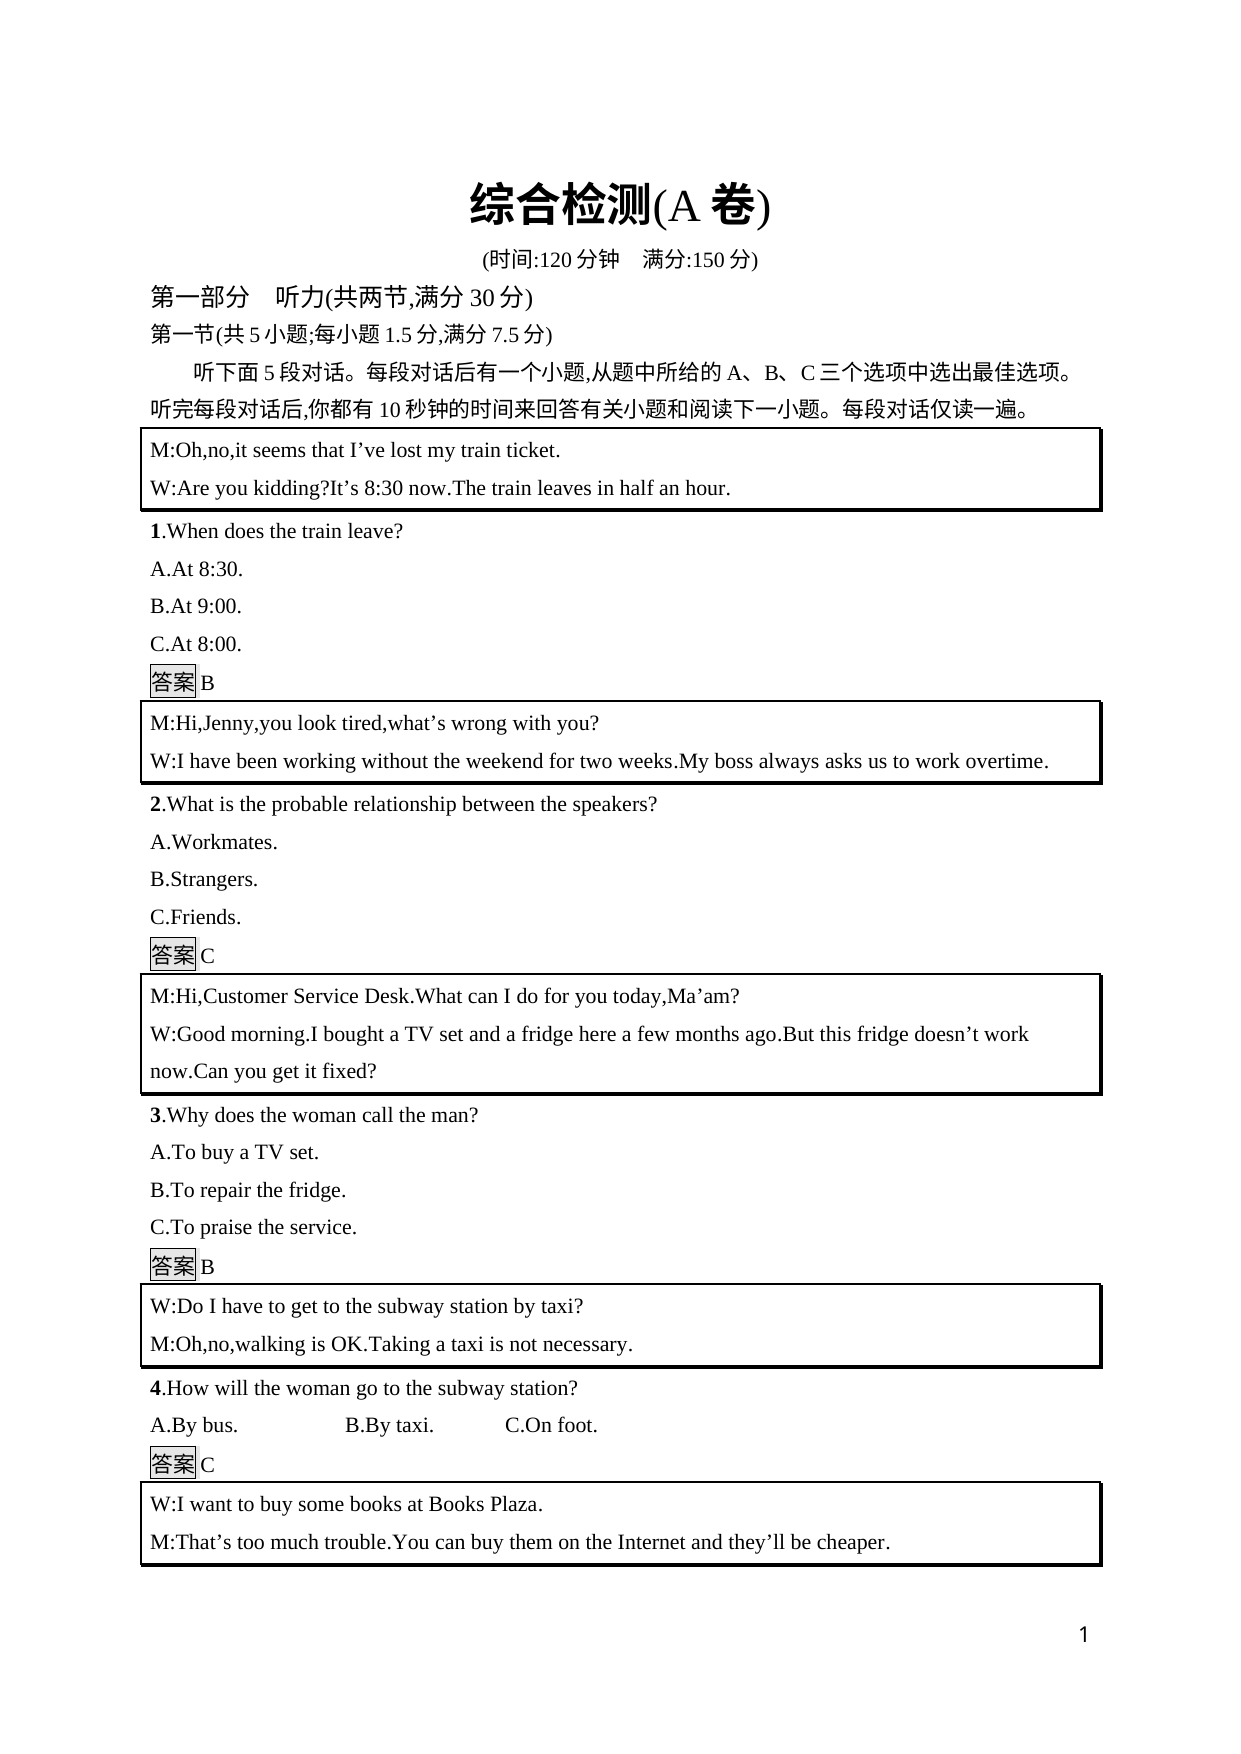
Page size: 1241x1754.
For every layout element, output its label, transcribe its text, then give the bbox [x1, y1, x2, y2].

text 第一部分 听力(共两节,满分30分) [150, 277, 1090, 314]
text W:Are you kidding?It’s 8:30 now.The train leaves in half an hour. [142, 464, 1099, 508]
text M:Hi,Customer Service Desk.What can I do for you today,Ma’am? [142, 975, 1099, 1010]
text C.Friends. [150, 898, 1090, 935]
text A.Workmates. [150, 823, 1090, 860]
text B.To repair the fridge. [150, 1171, 1090, 1208]
text 答案C [150, 1444, 1090, 1481]
text B.Strangers. [150, 860, 1090, 898]
text 2.What is the probable relationship between the speakers? [150, 785, 1090, 823]
text 4.How will the woman go to the subway station? [150, 1369, 1090, 1406]
text 综合检测(A卷) [150, 164, 1090, 239]
text M:Oh,no,it seems that I’ve lost my train ticket. [142, 429, 1099, 464]
text 答案C [150, 935, 1090, 973]
text W:Do I have to get to the subway station by taxi? [142, 1285, 1099, 1321]
text A.To buy a TV set. [150, 1133, 1090, 1171]
text 听下面5段对话。每段对话后有一个小题,从题中所给的A、B、C三个选项中选出最佳选项。听完每段对话后,你都有10秒钟的时间来回答有关小题和阅读下一小题。每段对话仅读一遍。 [150, 352, 1090, 427]
text A.At 8:30. [150, 550, 1090, 587]
text C.At 8:00. [150, 625, 1090, 662]
text W:I want to buy some books at Books Plaza. [142, 1483, 1099, 1519]
text W:I have been working without the weekend for two weeks.My boss always asks us to work overtime. [142, 737, 1099, 781]
text (时间:120分钟 满分:150分) [150, 239, 1090, 277]
text B.At 9:00. [150, 587, 1090, 625]
text M:Oh,no,walking is OK.Taking a taxi is not necessary. [142, 1321, 1099, 1365]
text 答案B [150, 1246, 1090, 1283]
text 第一节(共5小题;每小题1.5分,满分7.5分) [150, 314, 1090, 352]
text 3.Why does the woman call the man? [150, 1096, 1090, 1133]
text W:Good morning.I bought a TV set and a fridge here a few months ago.But this fridge doesn’t work now.Can you get it fixed? [142, 1010, 1099, 1092]
text A.By bus. B.By taxi. C.On foot. [150, 1406, 1090, 1444]
text M:Hi,Jenny,you look tired,what’s wrong with you? [142, 702, 1099, 737]
text 答案B [150, 662, 1090, 700]
text M:That’s too much trouble.You can buy them on the Internet and they’ll be cheaper. [142, 1519, 1099, 1563]
text C.To praise the service. [150, 1208, 1090, 1246]
text 1.When does the train leave? [150, 512, 1090, 550]
